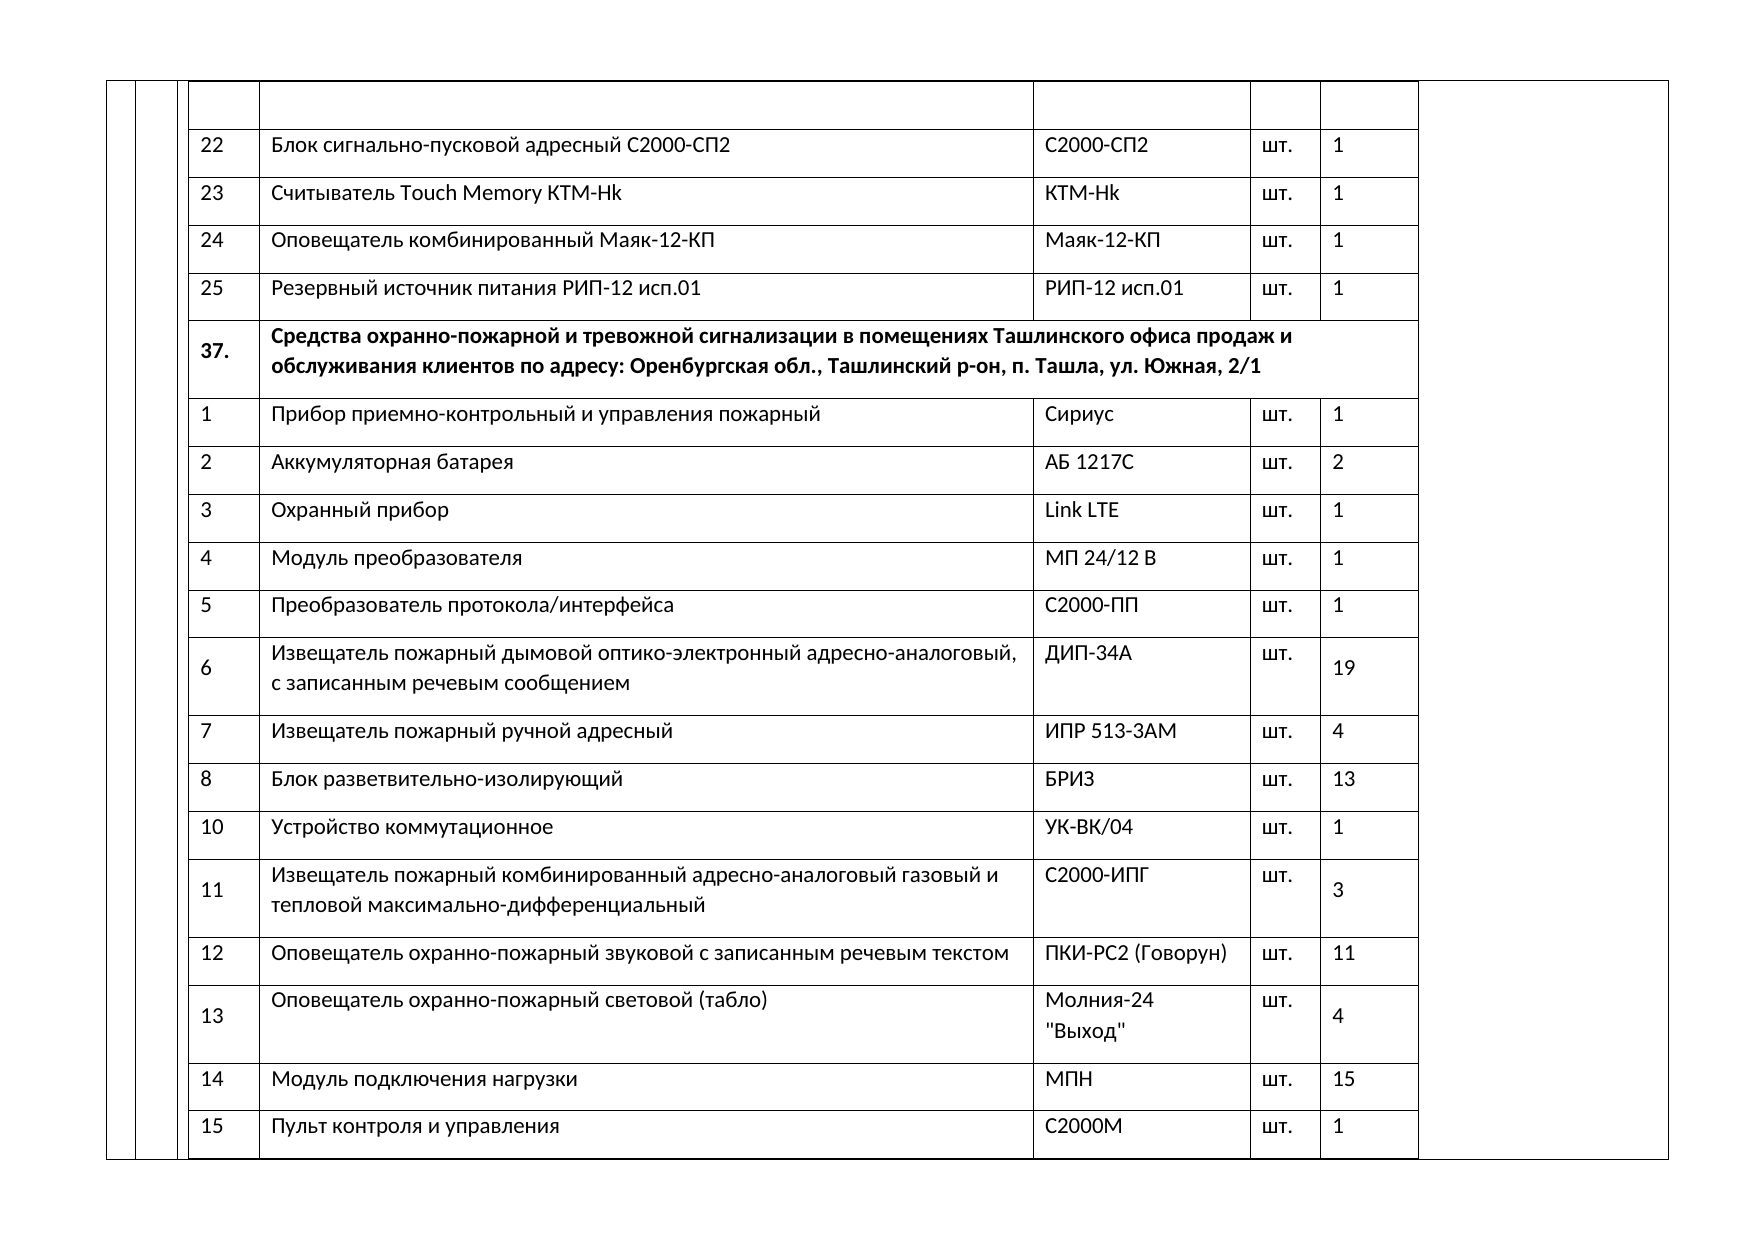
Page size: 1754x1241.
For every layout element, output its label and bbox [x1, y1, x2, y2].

table_header [189, 986, 259, 1063]
table_header [1251, 226, 1320, 273]
table_header [1321, 495, 1418, 542]
table_header [1251, 1064, 1320, 1110]
table_header [189, 274, 259, 320]
table_header [1321, 986, 1418, 1063]
table_header [189, 178, 259, 225]
table_header [1251, 82, 1320, 129]
table_header [178, 81, 188, 1159]
table_header [189, 130, 259, 177]
table_header [1034, 447, 1250, 494]
table_header [260, 447, 1033, 494]
table_header [189, 860, 259, 937]
table_header [1321, 274, 1418, 320]
table_header [1034, 638, 1250, 715]
table_header [1034, 495, 1250, 542]
table_header [1251, 938, 1320, 985]
table_header [260, 716, 1033, 763]
table_header [1321, 1064, 1418, 1110]
table_header [1321, 591, 1418, 637]
table_header [1321, 812, 1418, 859]
table_header [260, 1064, 1033, 1110]
table_header [1251, 274, 1320, 320]
table_header [260, 764, 1033, 811]
table_header [1034, 764, 1250, 811]
table_header [1251, 638, 1320, 715]
table_header [189, 591, 259, 637]
table_header [189, 812, 259, 859]
table_header [107, 81, 135, 1159]
table_header [189, 447, 259, 494]
table_header [1251, 495, 1320, 542]
table_header [260, 638, 1033, 715]
table_header [1034, 274, 1250, 320]
table_header [1321, 82, 1418, 129]
table_header [1034, 986, 1250, 1063]
table_header [189, 321, 259, 398]
table_header [1034, 399, 1250, 446]
table_header [189, 1111, 259, 1158]
table_header [1321, 938, 1418, 985]
table_header [1419, 81, 1668, 1159]
table_header [260, 399, 1033, 446]
table_header [1034, 938, 1250, 985]
table_header [260, 860, 1033, 937]
table_header [189, 495, 259, 542]
table_header [1251, 178, 1320, 225]
table_header [260, 321, 1418, 398]
table_header [189, 1064, 259, 1110]
table_header [189, 638, 259, 715]
table_header [1251, 860, 1320, 937]
table_header [189, 716, 259, 763]
table_header [260, 812, 1033, 859]
table_header [189, 399, 259, 446]
table_header [136, 81, 177, 1159]
table_header [1251, 812, 1320, 859]
table_header [1034, 1111, 1250, 1158]
table_header [1251, 764, 1320, 811]
table_header [1034, 130, 1250, 177]
table_header [1034, 591, 1250, 637]
table_header [1251, 130, 1320, 177]
table_header [260, 274, 1033, 320]
table_header [189, 764, 259, 811]
table_header [189, 226, 259, 273]
table_header [260, 130, 1033, 177]
table_header [260, 986, 1033, 1063]
table_header [1251, 716, 1320, 763]
table_header [1321, 178, 1418, 225]
table_header [1321, 130, 1418, 177]
table_header [1321, 226, 1418, 273]
table_header [1034, 716, 1250, 763]
table_header [260, 591, 1033, 637]
table_header [189, 543, 259, 590]
table_header [1251, 986, 1320, 1063]
table_header [1321, 1111, 1418, 1158]
table_header [1034, 226, 1250, 273]
table_header [1321, 638, 1418, 715]
table_header [1034, 1064, 1250, 1110]
table_header [189, 938, 259, 985]
table_header [260, 495, 1033, 542]
table_header [260, 226, 1033, 273]
table_header [1034, 178, 1250, 225]
table_header [189, 82, 259, 129]
table_header [260, 938, 1033, 985]
table_header [1251, 399, 1320, 446]
table_header [260, 543, 1033, 590]
table_header [1034, 812, 1250, 859]
table_header [1321, 399, 1418, 446]
table_header [1034, 82, 1250, 129]
table_header [1251, 591, 1320, 637]
table_header [1321, 447, 1418, 494]
table_header [1321, 860, 1418, 937]
table_header [1321, 716, 1418, 763]
table_header [1251, 543, 1320, 590]
table_header [1251, 1111, 1320, 1158]
table_header [260, 82, 1033, 129]
table_header [1321, 764, 1418, 811]
table_header [1321, 543, 1418, 590]
table_header [260, 178, 1033, 225]
table_header [1251, 447, 1320, 494]
table_header [1034, 543, 1250, 590]
table_header [1034, 860, 1250, 937]
table_header [260, 1111, 1033, 1158]
